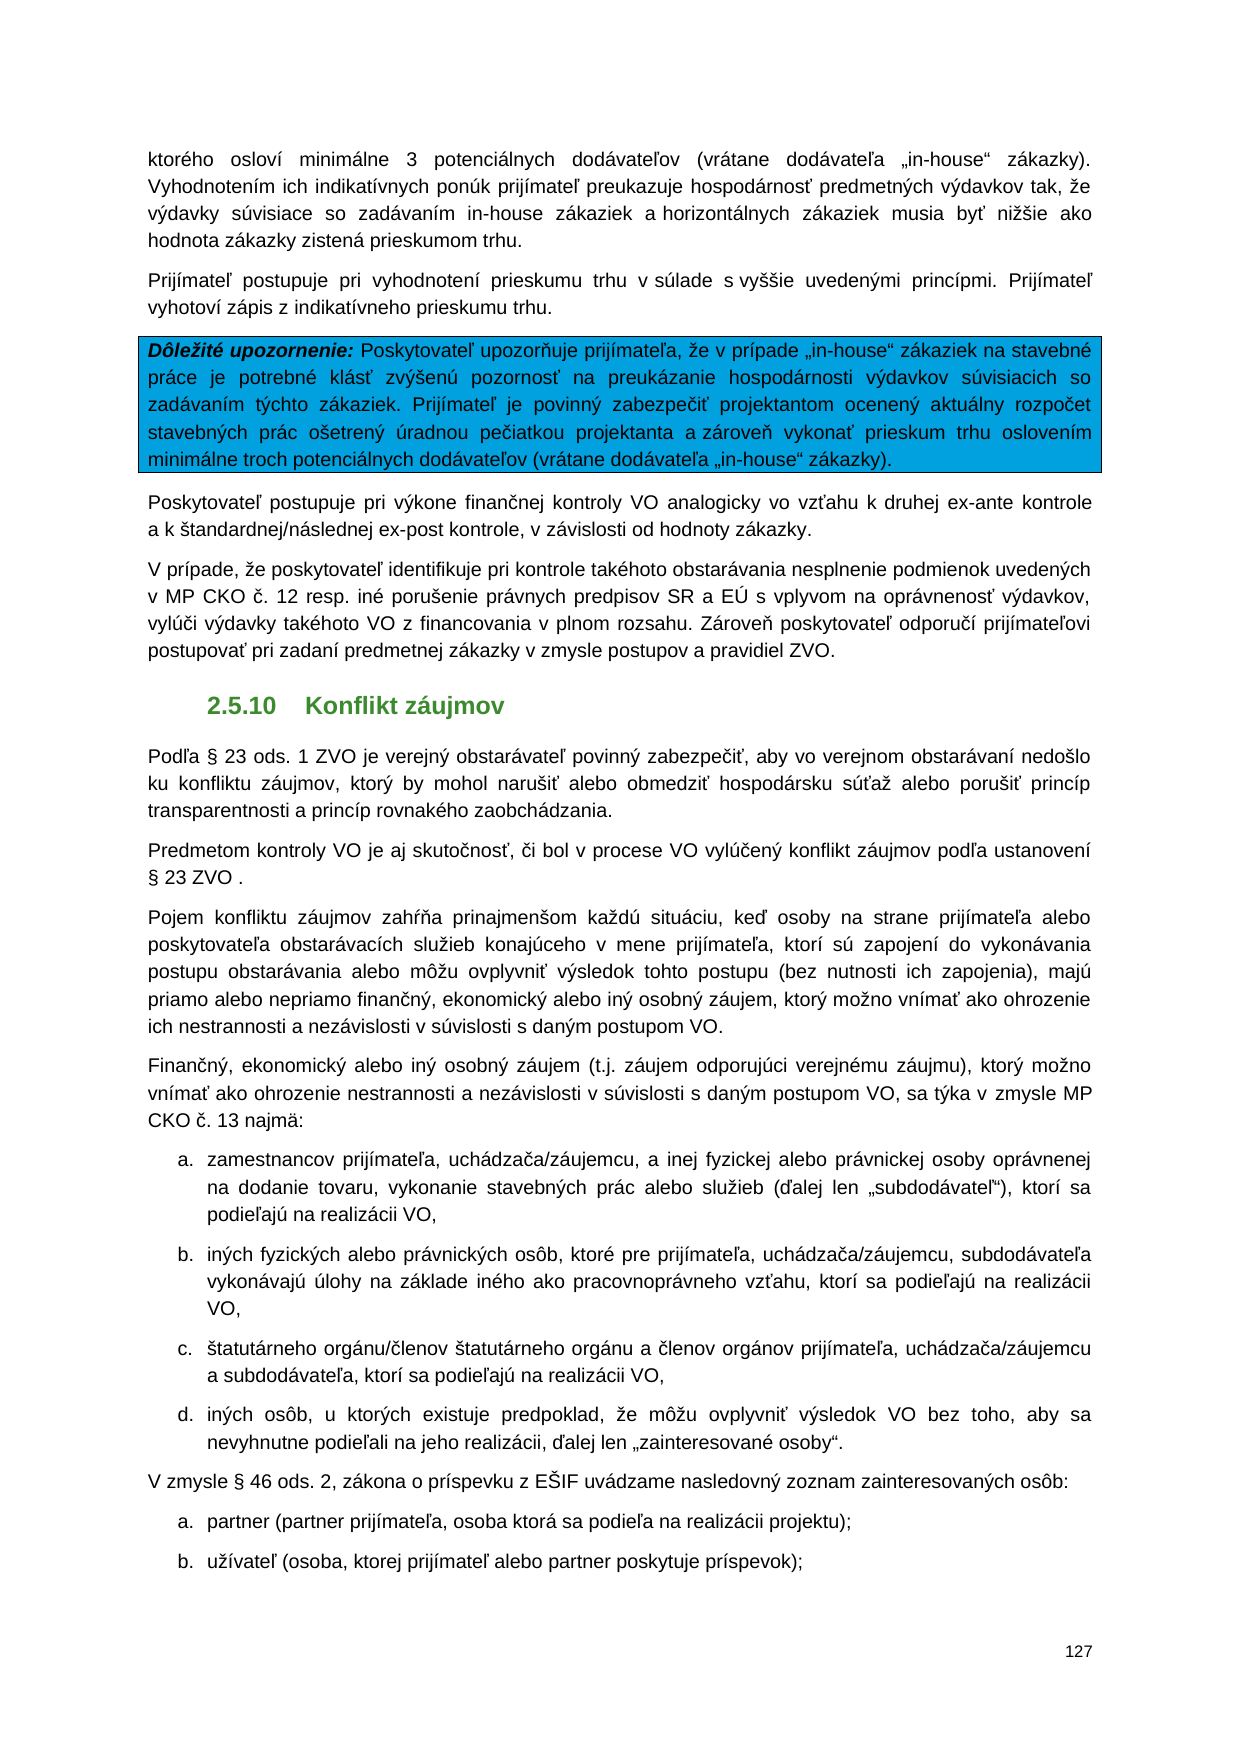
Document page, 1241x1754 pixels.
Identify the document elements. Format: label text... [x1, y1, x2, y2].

list iných fyzických alebo právnických osôb, ktoré pre prijímateľa, uchádzača/záujemcu, subdodávateľa vykonávajú úlohy na základe iného ako pracovnoprávneho vzťahu, ktorí sa podieľajú na realizácii VO, [177, 1242, 1092, 1319]
list štatutárneho orgánu/členov štatutárneho orgánu a členov orgánov prijímateľa, uchádzača/záujemcu a subdodávateľa, ktorí sa podieľajú na realizácii VO, [177, 1336, 1092, 1386]
list zamestnancov prijímateľa, uchádzača/záujemcu, a inej fyzickej alebo právnickej osoby oprávnenej na dodanie tovaru, vykonanie stavebných prác alebo služieb (ďalej len „subdodávateľ“), ktorí sa podieľajú na realizácii VO, [177, 1148, 1092, 1225]
text Finančný, ekonomický alebo iný osobný záujem (t.j. záujem odporujúci verejnému záujmu), ktorý možno vnímať ako ohrozenie nestrannosti a nezávislosti v súvislosti s daným postupom VO, sa týka v zmysle MP CKO č. 13 najmä: [148, 1054, 1092, 1131]
list partner (partner prijímateľa, osoba ktorá sa podieľa na realizácii projektu); [177, 1510, 1092, 1533]
text Prijímateľ postupuje pri vyhodnotení prieskumu trhu v súlade s vyššie uvedenými princípmi. Prijímateľ vyhotoví zápis z indikatívneho prieskumu trhu. [148, 269, 1092, 319]
text Podľa § 23 ods. 1 ZVO je verejný obstarávateľ povinný zabezpečiť, aby vo verejnom obstarávaní nedošlo ku konfliktu záujmov, ktorý by mohol narušiť alebo obmedziť hospodársku súťaž alebo porušiť princíp transparentnosti a princíp rovnakého zaobchádzania. [148, 745, 1092, 822]
text Pojem konfliktu záujmov zahŕňa prinajmenšom každú situáciu, keď osoby na strane prijímateľa alebo poskytovateľa obstarávacích služieb konajúceho v mene prijímateľa, ktorí sú zapojení do vykonávania postupu obstarávania alebo môžu ovplyvniť výsledok tohto postupu (bez nutnosti ich zapojenia), majú priamo alebo nepriamo finančný, ekonomický alebo iný osobný záujem, ktorý možno vnímať ako ohrozenie ich nestrannosti a nezávislosti v súvislosti s daným postupom VO. [148, 906, 1092, 1037]
text Predmetom kontroly VO je aj skutočnosť, či bol v procese VO vylúčený konflikt záujmov podľa ustanovení § 23 ZVO . [148, 839, 1092, 889]
text V prípade, že poskytovateľ identifikuje pri kontrole takéhoto obstarávania nesplnenie podmienok uvedených v MP CKO č. 12 resp. iné porušenie právnych predpisov SR a EÚ s vplyvom na oprávnenosť výdavkov, vylúči výdavky takéhoto VO z financovania v plnom rozsahu. Zároveň poskytovateľ odporučí prijímateľovi postupovať pri zadaní predmetnej zákazky v zmysle postupov a pravidiel ZVO. [148, 557, 1092, 662]
list iných osôb, u ktorých existuje predpoklad, že môžu ovplyvniť výsledok VO bez toho, aby sa nevyhnutne podieľali na jeho realizácii, ďalej len „zainteresované osoby“. [177, 1403, 1092, 1453]
text Dôležité upozornenie: Poskytovateľ upozorňuje prijímateľa, že v prípade „in-house“ zákaziek na stavebné práce je potrebné klásť zvýšenú pozornosť na preukázanie hospodárnosti výdavkov súvisiacich so zadávaním týchto zákaziek. Prijímateľ je povinný zabezpečiť projektantom ocenený aktuálny rozpočet stavebných prác ošetrený úradnou pečiatkou projektanta a zároveň vykonať prieskum trhu oslovením minimálne troch potenciálnych dodávateľov (vrátane dodávateľa „in-house“ zákazky). [139, 337, 1101, 472]
text Poskytovateľ postupuje pri výkone finančnej kontroly VO analogicky vo vzťahu k druhej ex-ante kontrole a k štandardnej/následnej ex-post kontrole, v závislosti od hodnoty zákazky. [148, 491, 1092, 540]
subtitle Konflikt záujmov [207, 691, 1092, 720]
list užívateľ (osoba, ktorej prijímateľ alebo partner poskytuje príspevok); [177, 1549, 1092, 1572]
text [148, 148, 1092, 252]
text V zmysle § 46 ods. 2, zákona o príspevku z EŠIF uvádzame nasledovný zoznam zainteresovaných osôb: [148, 1470, 1092, 1493]
